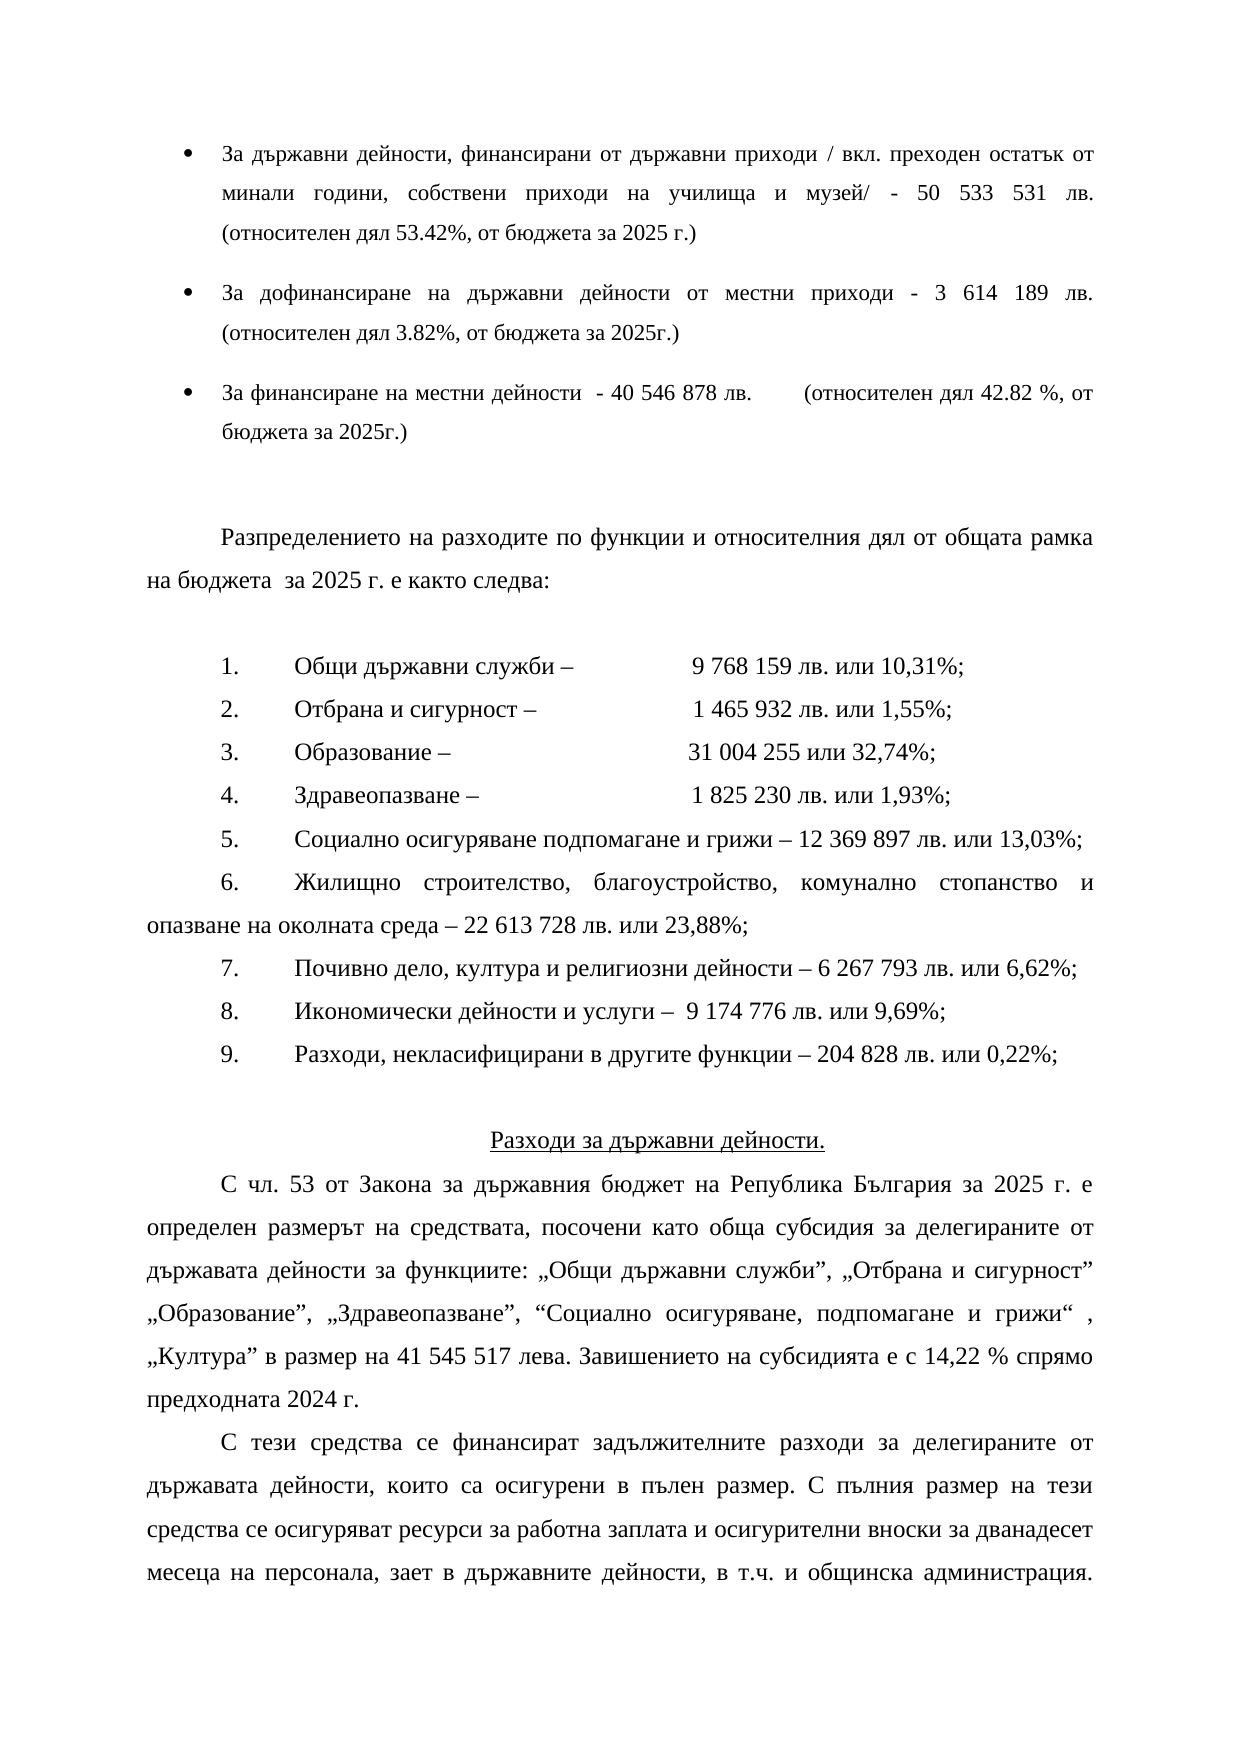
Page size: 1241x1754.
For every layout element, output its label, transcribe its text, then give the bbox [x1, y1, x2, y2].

text 8. Икономически дейности и услуги – 9 174 776 лв. или 9,69%; [147, 996, 1094, 1025]
text 3. Образование – 31 004 255 или 32,74%; [147, 737, 1094, 766]
list За държавни дейности, финансирани от държавни приходи / вкл. преходен остатък от минали години, собствени приходи на училища и музей/ - 50 533 531 лв. (относителен дял 53.42%, от бюджета за 2025 г.) [184, 140, 1094, 245]
text 1. Общи държавни служби – 9 768 159 лв. или 10,31%; [147, 651, 1094, 680]
text 7. Почивно дело, култура и религиозни дейности – 6 267 793 лв. или 6,62%; [147, 953, 1094, 982]
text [147, 1427, 1094, 1586]
list За финансиране на местни дейности - 40 546 878 лв. (относителен дял 42.82 %, от бюджета за 2025г.) [184, 379, 1094, 445]
text 6. Жилищно строителство, благоустройство, комунално стопанство и опазване на околната среда – 22 613 728 лв. или 23,88%; [147, 867, 1094, 939]
text 2. Отбрана и сигурност – 1 465 932 лв. или 1,55%; [147, 694, 1094, 723]
text С чл. 53 от Закона за държавния бюджет на Република България за 2025 г. е определен размерът на средствата, посочени като обща субсидия за делегираните от държавата дейности за функциите: „Общи държавни служби”, „Отбрана и сигурност” „Образование”, „Здравеопазване”, “Социално осигуряване, подпомагане и грижи“ , „Култура” в размер на 41 545 517 лева. Завишението на субсидията е с 14,22 % спрямо предходната 2024 г. [147, 1169, 1094, 1413]
list За дофинансиране на държавни дейности от местни приходи - 3 614 189 лв. (относителен дял 3.82%, от бюджета за 2025г.) [184, 279, 1094, 345]
text 5. Социално осигуряване подпомагане и грижи – 12 369 897 лв. или 13,03%; [147, 824, 1094, 852]
text Разходи за държавни дейности. [147, 1126, 1094, 1154]
text 9. Разходи, некласифицирани в другите функции – 204 828 лв. или 0,22%; [147, 1039, 1094, 1068]
text Разпределението на разходите по функции и относителния дял от общата рамка на бюджета за 2025 г. е както следва: [147, 522, 1094, 594]
text 4. Здравеопазване – 1 825 230 лв. или 1,93%; [147, 781, 1094, 809]
